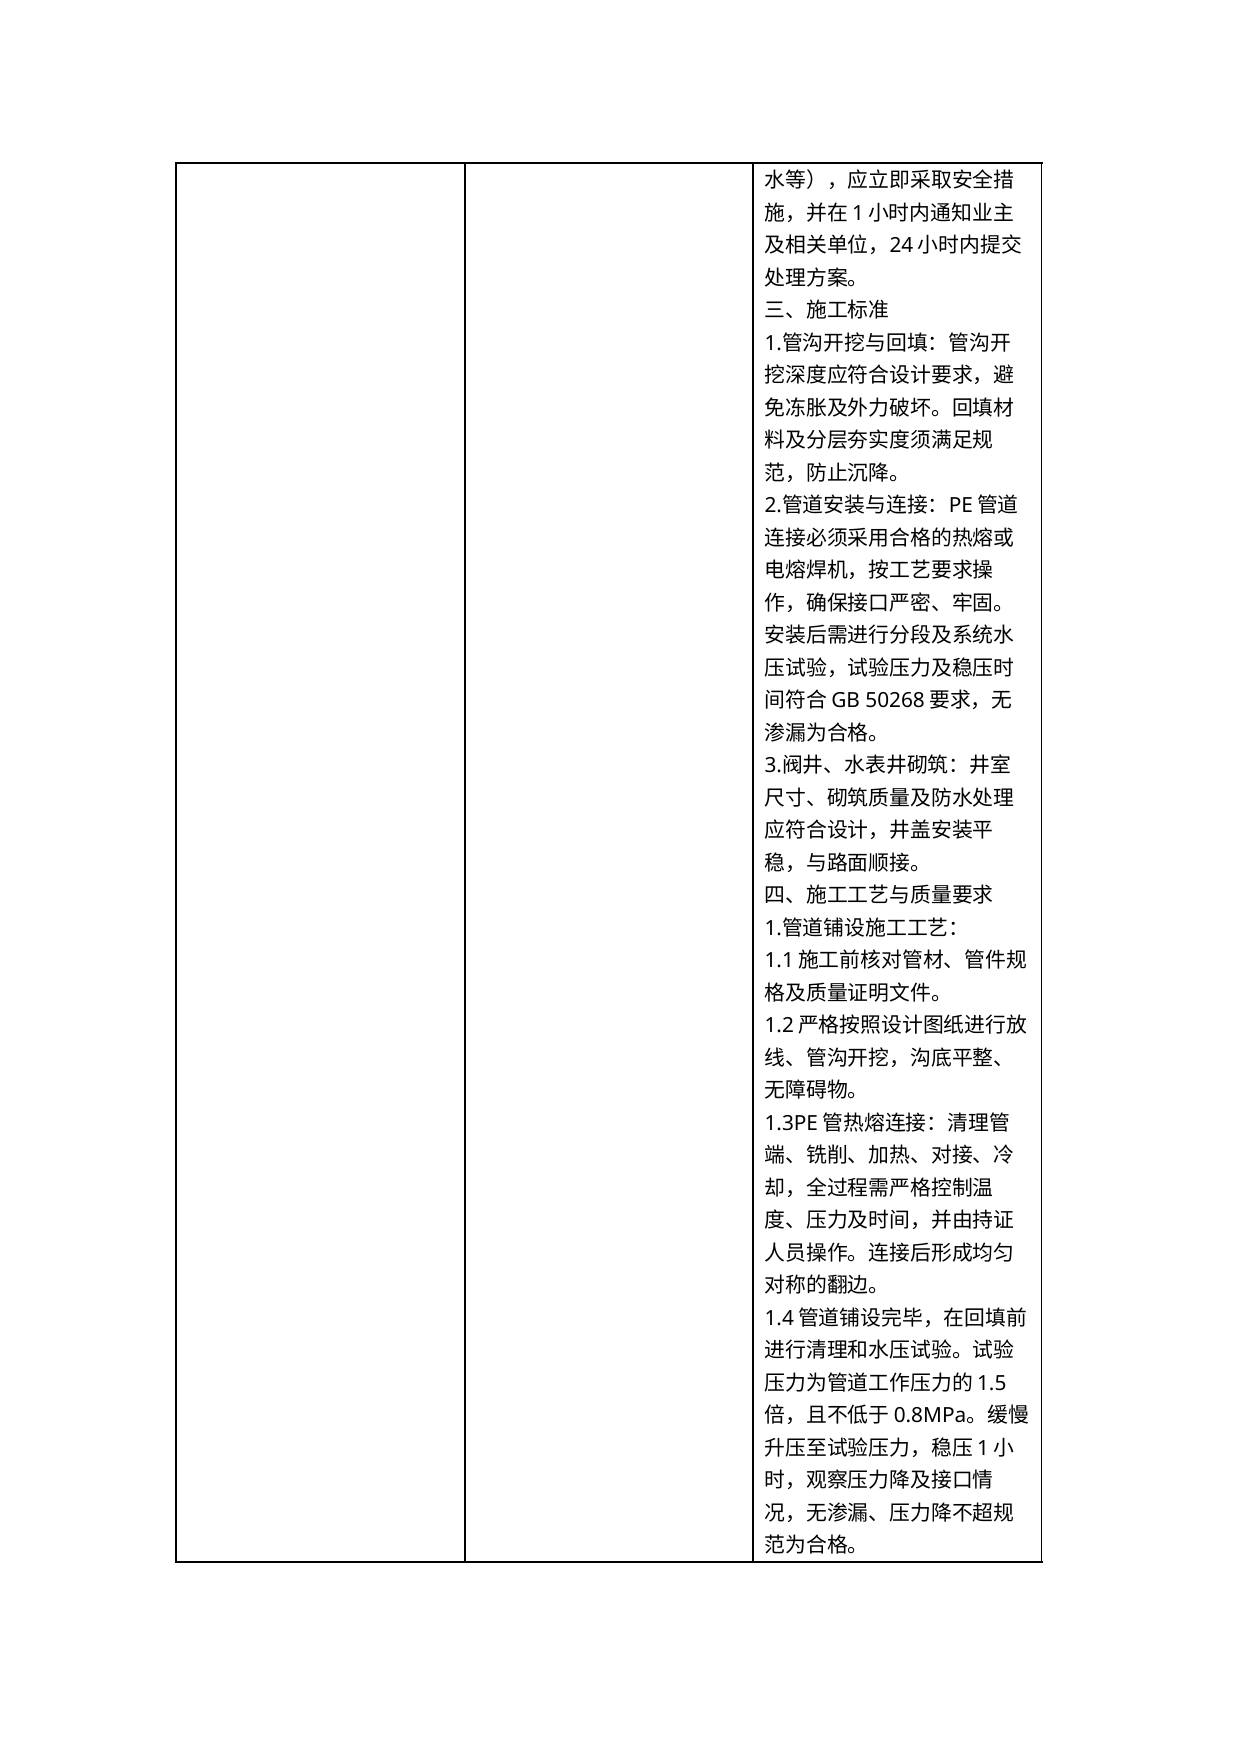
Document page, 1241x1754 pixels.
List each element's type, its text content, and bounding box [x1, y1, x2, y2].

table_cell [466, 164, 752, 1561]
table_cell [754, 164, 1041, 1561]
table_cell 1 [177, 164, 464, 1561]
